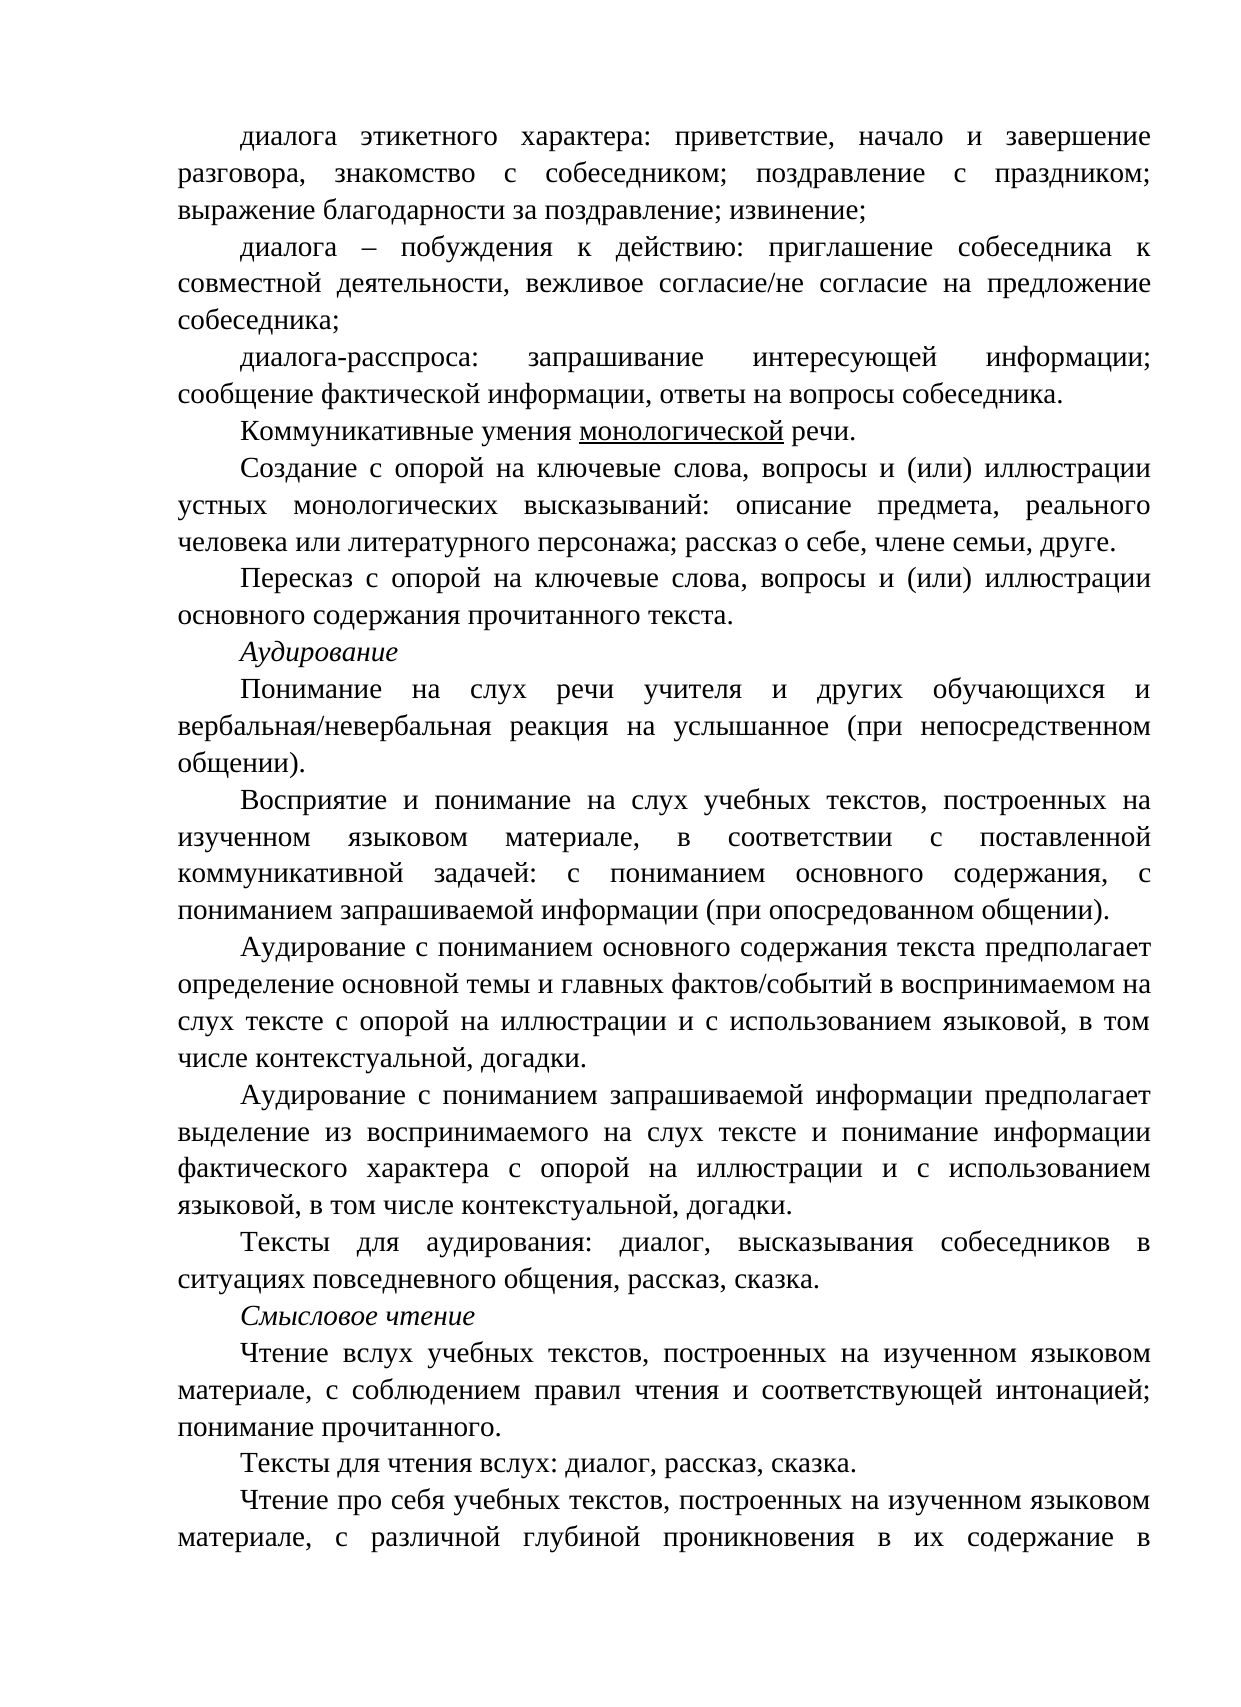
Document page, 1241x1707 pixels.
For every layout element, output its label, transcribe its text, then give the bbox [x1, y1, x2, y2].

text Аудирование [177, 634, 1152, 668]
text диалога – побуждения к действию: приглашение собеседника к совместной деятельности, вежливое согласие/не согласие на предложение собеседника; [177, 229, 1152, 336]
text Понимание на слух речи учителя и других обучающихся и вербальная/невербальная реакция на услышанное (при непосредственном общении). [177, 671, 1152, 778]
text Тексты для аудирования: диалог, высказывания собеседников в ситуациях повседневного общения, рассказ, сказка. [177, 1224, 1152, 1295]
text Тексты для чтения вслух: диалог, рассказ, сказка. [177, 1446, 1152, 1479]
text Аудирование с пониманием запрашиваемой информации предполагает выделение из воспринимаемого на слух тексте и понимание информации фактического характера с опорой на иллюстрации и с использованием языковой, в том числе контекстуальной, догадки. [177, 1077, 1152, 1221]
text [177, 1482, 1152, 1553]
text диалога этикетного характера: приветствие, начало и завершение разговора, знакомство с собеседником; поздравление с праздником; выражение благодарности за поздравление; извинение; [177, 118, 1152, 225]
text Пересказ с опорой на ключевые слова, вопросы и (или) иллюстрации основного содержания прочитанного текста. [177, 561, 1152, 631]
text Восприятие и понимание на слух учебных текстов, построенных на изученном языковом материале, в соответствии с поставленной коммуникативной задачей: с пониманием основного содержания, с пониманием запрашиваемой информации (при опосредованном общении). [177, 782, 1152, 926]
text диалога-расспроса: запрашивание интересующей информации; сообщение фактической информации, ответы на вопросы собеседника. [177, 339, 1152, 410]
text Коммуникативные умения монологической речи. [177, 413, 1152, 447]
text Создание с опорой на ключевые слова, вопросы и (или) иллюстрации устных монологических высказываний: описание предмета, реального человека или литературного персонажа; рассказ о себе, члене семьи, друге. [177, 450, 1152, 557]
text Аудирование с пониманием основного содержания текста предполагает определение основной темы и главных фактов/событий в воспринимаемом на слух тексте с опорой на иллюстрации и с использованием языковой, в том числе контекстуальной, догадки. [177, 929, 1152, 1073]
text Чтение вслух учебных текстов, построенных на изученном языковом материале, с соблюдением правил чтения и соответствующей интонацией; понимание прочитанного. [177, 1335, 1152, 1442]
text Смысловое чтение [177, 1298, 1152, 1332]
